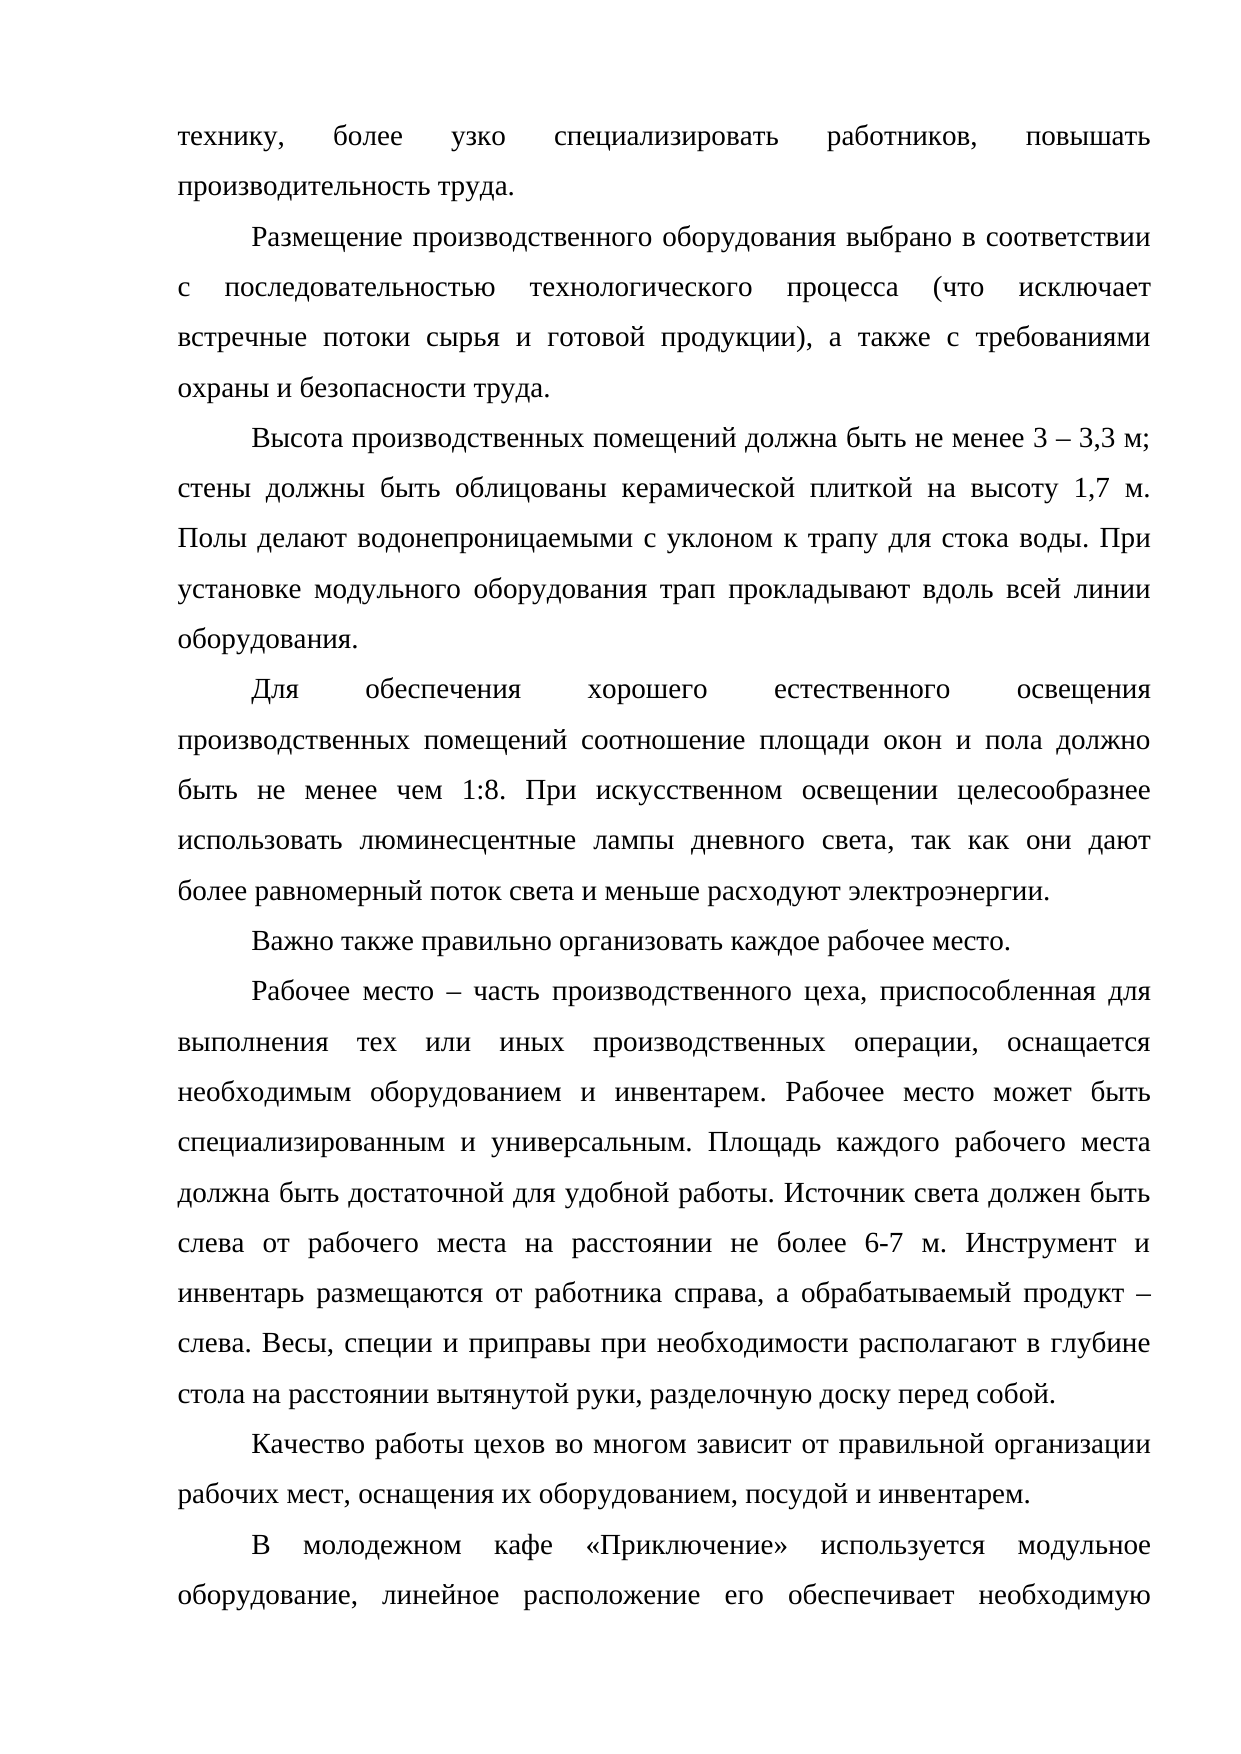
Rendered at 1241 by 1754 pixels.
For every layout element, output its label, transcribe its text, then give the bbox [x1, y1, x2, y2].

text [177, 118, 1152, 202]
text Размещение производственного оборудования выбрано в соответствии с последовательностью технологического процесса (что исключает встречные потоки сырья и готовой продукции), а также с требованиями охраны и безопасности труда. [177, 219, 1152, 403]
text Качество работы цехов во многом зависит от правильной организации рабочих мест, оснащения их оборудованием, посудой и инвентарем. [177, 1426, 1152, 1510]
text Важно также правильно организовать каждое рабочее место. [177, 923, 1152, 957]
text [177, 1527, 1152, 1611]
text Для обеспечения хорошего естественного освещения производственных помещений соотношение площади окон и пола должно быть не менее чем 1:8. При искусственном освещении целесообразнее использовать люминесцентные лампы дневного света, так как они дают более равномерный поток света и меньше расходуют электроэнергии. [177, 672, 1152, 906]
text Высота производственных помещений должна быть не менее 3 – ; стены должны быть облицованы керамической плиткой на высоту . Полы делают водонепроницаемыми с уклоном к трапу для стока воды. При установке модульного оборудования трап прокладывают вдоль всей линии оборудования. [177, 420, 1152, 655]
text Рабочее место – часть производственного цеха, приспособленная для выполнения тех или иных производственных операции, оснащается необходимым оборудованием и инвентарем. Рабочее место может быть специализированным и универсальным. Площадь каждого рабочего места должна быть достаточной для удобной работы. Источник света должен быть слева от рабочего места на расстоянии не более 6-. Инструмент и инвентарь размещаются от работника справа, а обрабатываемый продукт – слева. Весы, специи и приправы при необходимости располагают в глубине стола на расстоянии вытянутой руки, разделочную доску перед собой. [177, 973, 1152, 1409]
